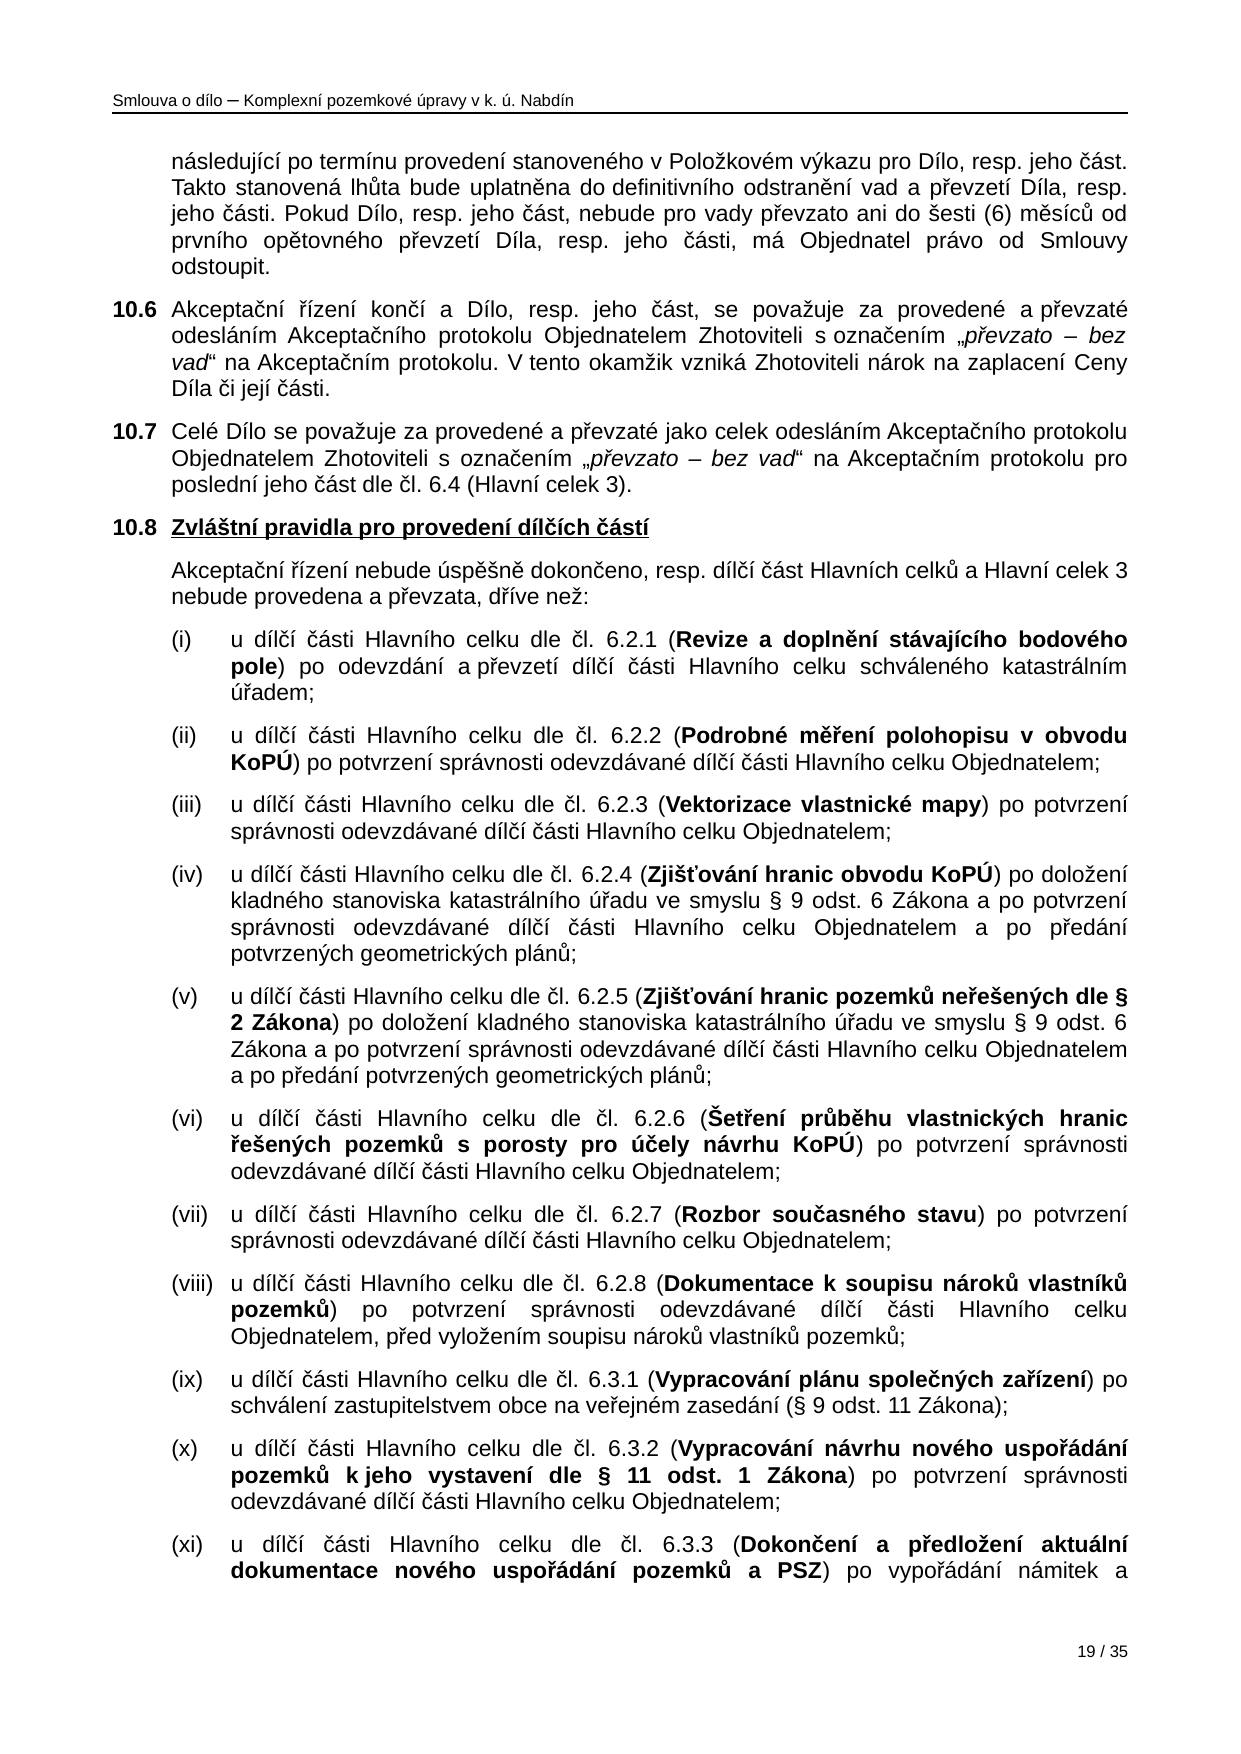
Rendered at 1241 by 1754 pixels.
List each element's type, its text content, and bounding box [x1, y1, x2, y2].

list u dílčí části Hlavního celku dle čl. 6.2.2 (Podrobné měření polohopisu v obvodu KoPÚ) po potvrzení správnosti odevzdávané dílčí části Hlavního celku Objednatelem; [171, 722, 1128, 775]
list Akceptační řízení nebude úspěšně dokončeno, resp. dílčí část Hlavních celků a Hlavní celek 3 nebude provedena a převzata, dříve než: [171, 557, 1128, 610]
list u dílčí části Hlavního celku dle čl. 6.2.6 (Šetření průběhu vlastnických hranic řešených pozemků s porosty pro účely návrhu KoPÚ) po potvrzení správnosti odevzdávané dílčí části Hlavního celku Objednatelem; [171, 1105, 1128, 1184]
list u dílčí části Hlavního celku dle čl. 6.3.2 (Vypracování návrhu nového uspořádání pozemků k jeho vystavení dle § 11 odst. 1 Zákona) po potvrzení správnosti odevzdávané dílčí části Hlavního celku Objednatelem; [171, 1435, 1128, 1514]
list u dílčí části Hlavního celku dle čl. 6.2.5 (Zjišťování hranic pozemků neřešených dle § 2 Zákona) po doložení kladného stanoviska katastrálního úřadu ve smyslu § 9 odst. 6 Zákona a po potvrzení správnosti odevzdávané dílčí části Hlavního celku Objednatelem a po předání potvrzených geometrických plánů; [171, 983, 1128, 1088]
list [171, 1531, 1128, 1584]
list u dílčí části Hlavního celku dle čl. 6.2.7 (Rozbor současného stavu) po potvrzení správnosti odevzdávané dílčí části Hlavního celku Objednatelem; [171, 1201, 1128, 1253]
list u dílčí části Hlavního celku dle čl. 6.2.3 (Vektorizace vlastnické mapy) po potvrzení správnosti odevzdávané dílčí části Hlavního celku Objednatelem; [171, 791, 1128, 844]
list u dílčí části Hlavního celku dle čl. 6.2.8 (Dokumentace k soupisu nároků vlastníků pozemků) po potvrzení správnosti odevzdávané dílčí části Hlavního celku Objednatelem, před vyložením soupisu nároků vlastníků pozemků; [171, 1270, 1128, 1349]
text Zvláštní pravidla pro provedení dílčích částí [112, 514, 1128, 540]
list u dílčí části Hlavního celku dle čl. 6.2.1 (Revize a doplnění stávajícího bodového pole) po odevzdání a převzetí dílčí části Hlavního celku schváleného katastrálním úřadem; [171, 626, 1128, 705]
text Celé Dílo se považuje za provedené a převzaté jako celek odesláním Akceptačního protokolu Objednatelem Zhotoviteli s označením „převzato – bez vad“ na Akceptačním protokolu pro poslední jeho část dle čl. 6.4 (Hlavní celek 3). [112, 418, 1128, 497]
text Akceptační řízení končí a Dílo, resp. jeho část, se považuje za provedené a převzaté odesláním Akceptačního protokolu Objednatelem Zhotoviteli s označením „převzato – bez vad“ na Akceptačním protokolu. V tento okamžik vzniká Zhotoviteli nárok na zaplacení Ceny Díla či její části. [112, 296, 1128, 402]
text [112, 148, 1128, 279]
list u dílčí části Hlavního celku dle čl. 6.2.4 (Zjišťování hranic obvodu KoPÚ) po doložení kladného stanoviska katastrálního úřadu ve smyslu § 9 odst. 6 Zákona a po potvrzení správnosti odevzdávané dílčí části Hlavního celku Objednatelem a po předání potvrzených geometrických plánů; [171, 861, 1128, 966]
list u dílčí části Hlavního celku dle čl. 6.3.1 (Vypracování plánu společných zařízení) po schválení zastupitelstvem obce na veřejném zasedání (§ 9 odst. 11 Zákona); [171, 1366, 1128, 1418]
